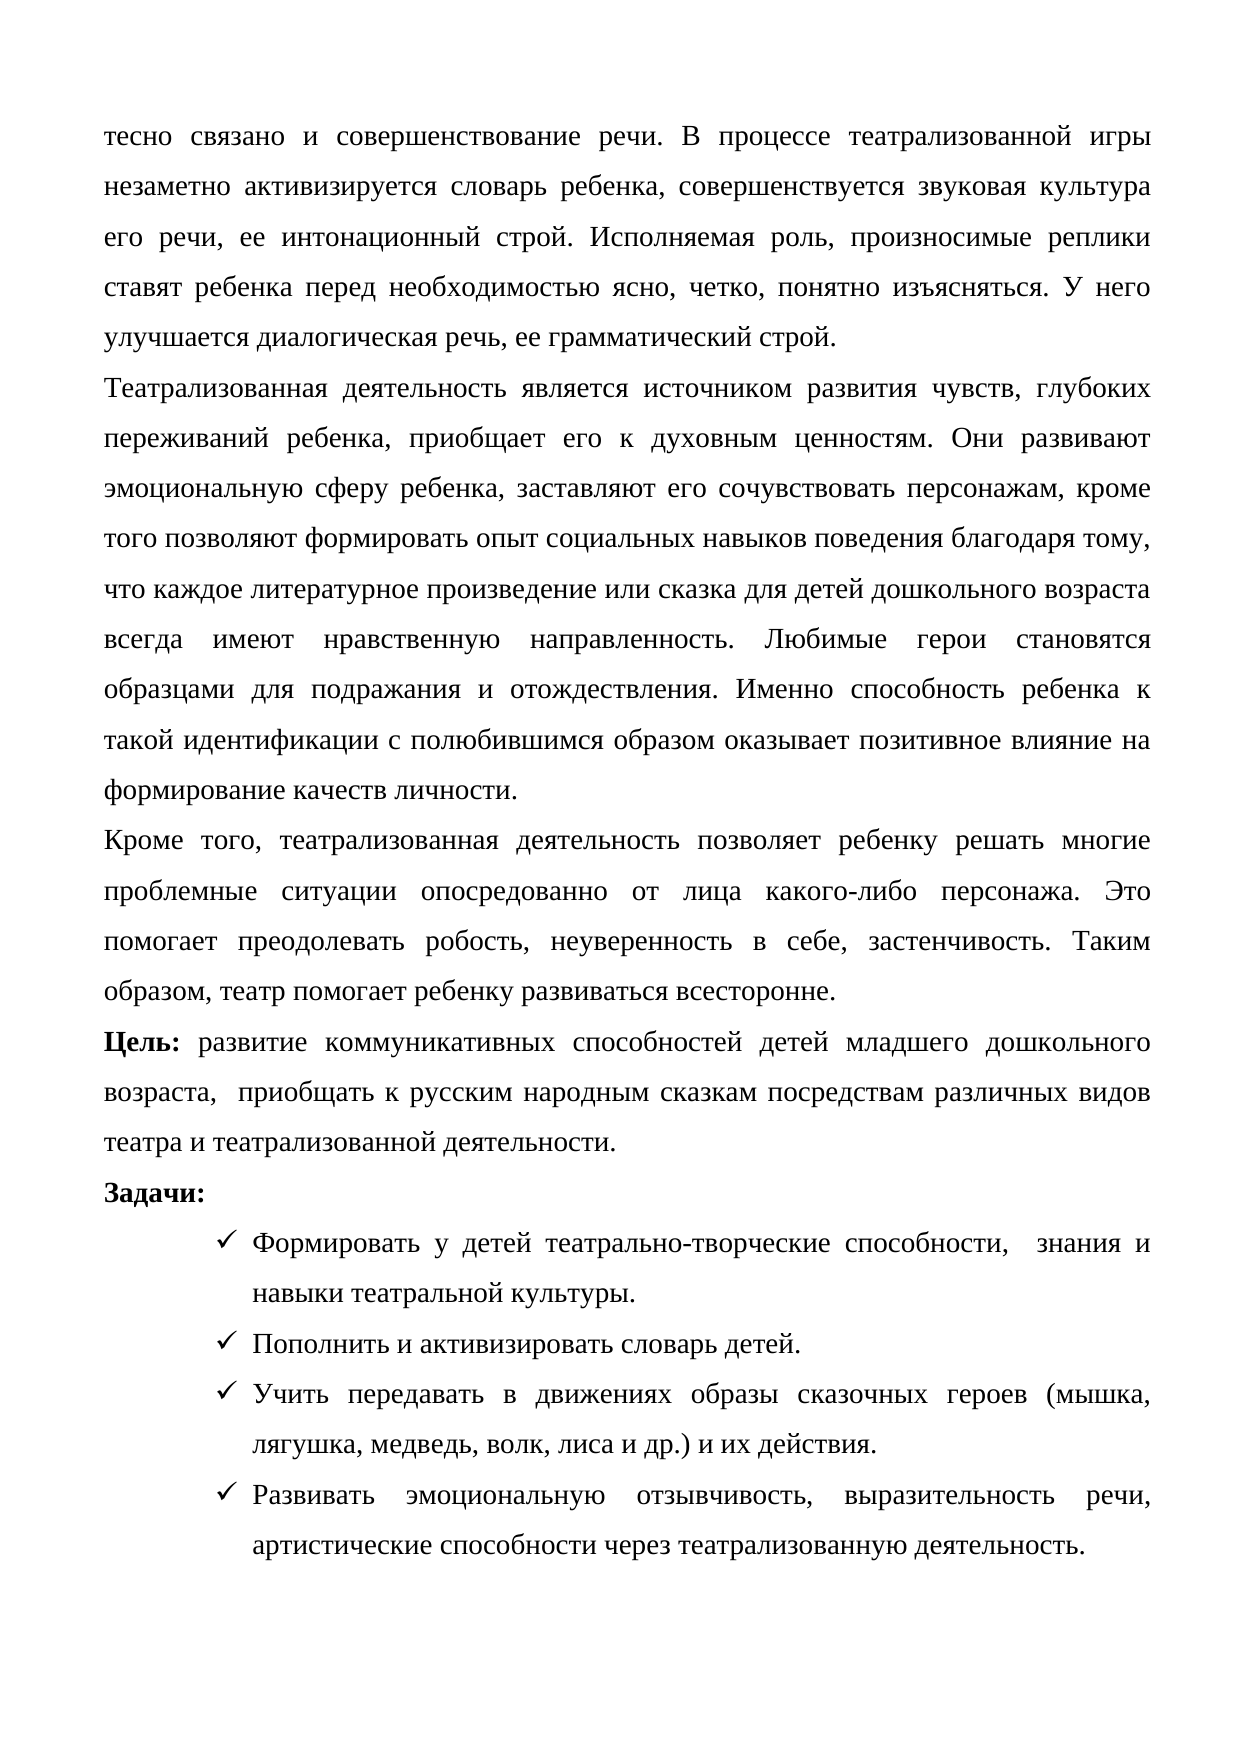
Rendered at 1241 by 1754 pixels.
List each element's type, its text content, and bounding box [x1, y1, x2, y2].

text Задачи: [103, 1175, 1152, 1208]
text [103, 118, 1152, 353]
list Учить передавать в движениях образы сказочных героев (мышка, лягушка, медведь, волк, лиса и др.) и их действия. [214, 1376, 1152, 1460]
text Театрализованная деятельность является источником развития чувств, глубоких переживаний ребенка, приобщает его к духовным ценностям. Они развивают эмоциональную сферу ребенка, заставляют его сочувствовать персонажам, кроме того позволяют формировать опыт социальных навыков поведения благодаря тому, что каждое литературное произведение или сказка для детей дошкольного возраста всегда имеют нравственную направленность. Любимые герои становятся образцами для подражания и отождествления. Именно способность ребенка к такой идентификации с полюбившимся образом оказывает позитивное влияние на формирование качеств личности. [103, 370, 1152, 806]
list Формировать у детей театрально-творческие способности, знания и навыки театральной культуры. [214, 1225, 1152, 1309]
text Кроме того, театрализованная деятельность позволяет ребенку решать многие проблемные ситуации опосредованно от лица какого-либо персонажа. Это помогает преодолевать робость, неуверенность в себе, застенчивость. Таким образом, театр помогает ребенку развиваться всесторонне. [103, 822, 1152, 1007]
list Развивать эмоциональную отзывчивость, выразительность речи, артистические способности через театрализованную деятельность. [214, 1477, 1152, 1561]
list Пополнить и активизировать словарь детей. [214, 1326, 1152, 1359]
text Цель: развитие коммуникативных способностей детей младшего дошкольного возраста, приобщать к русским народным сказкам посредствам различных видов театра и театрализованной деятельности. [103, 1024, 1152, 1158]
